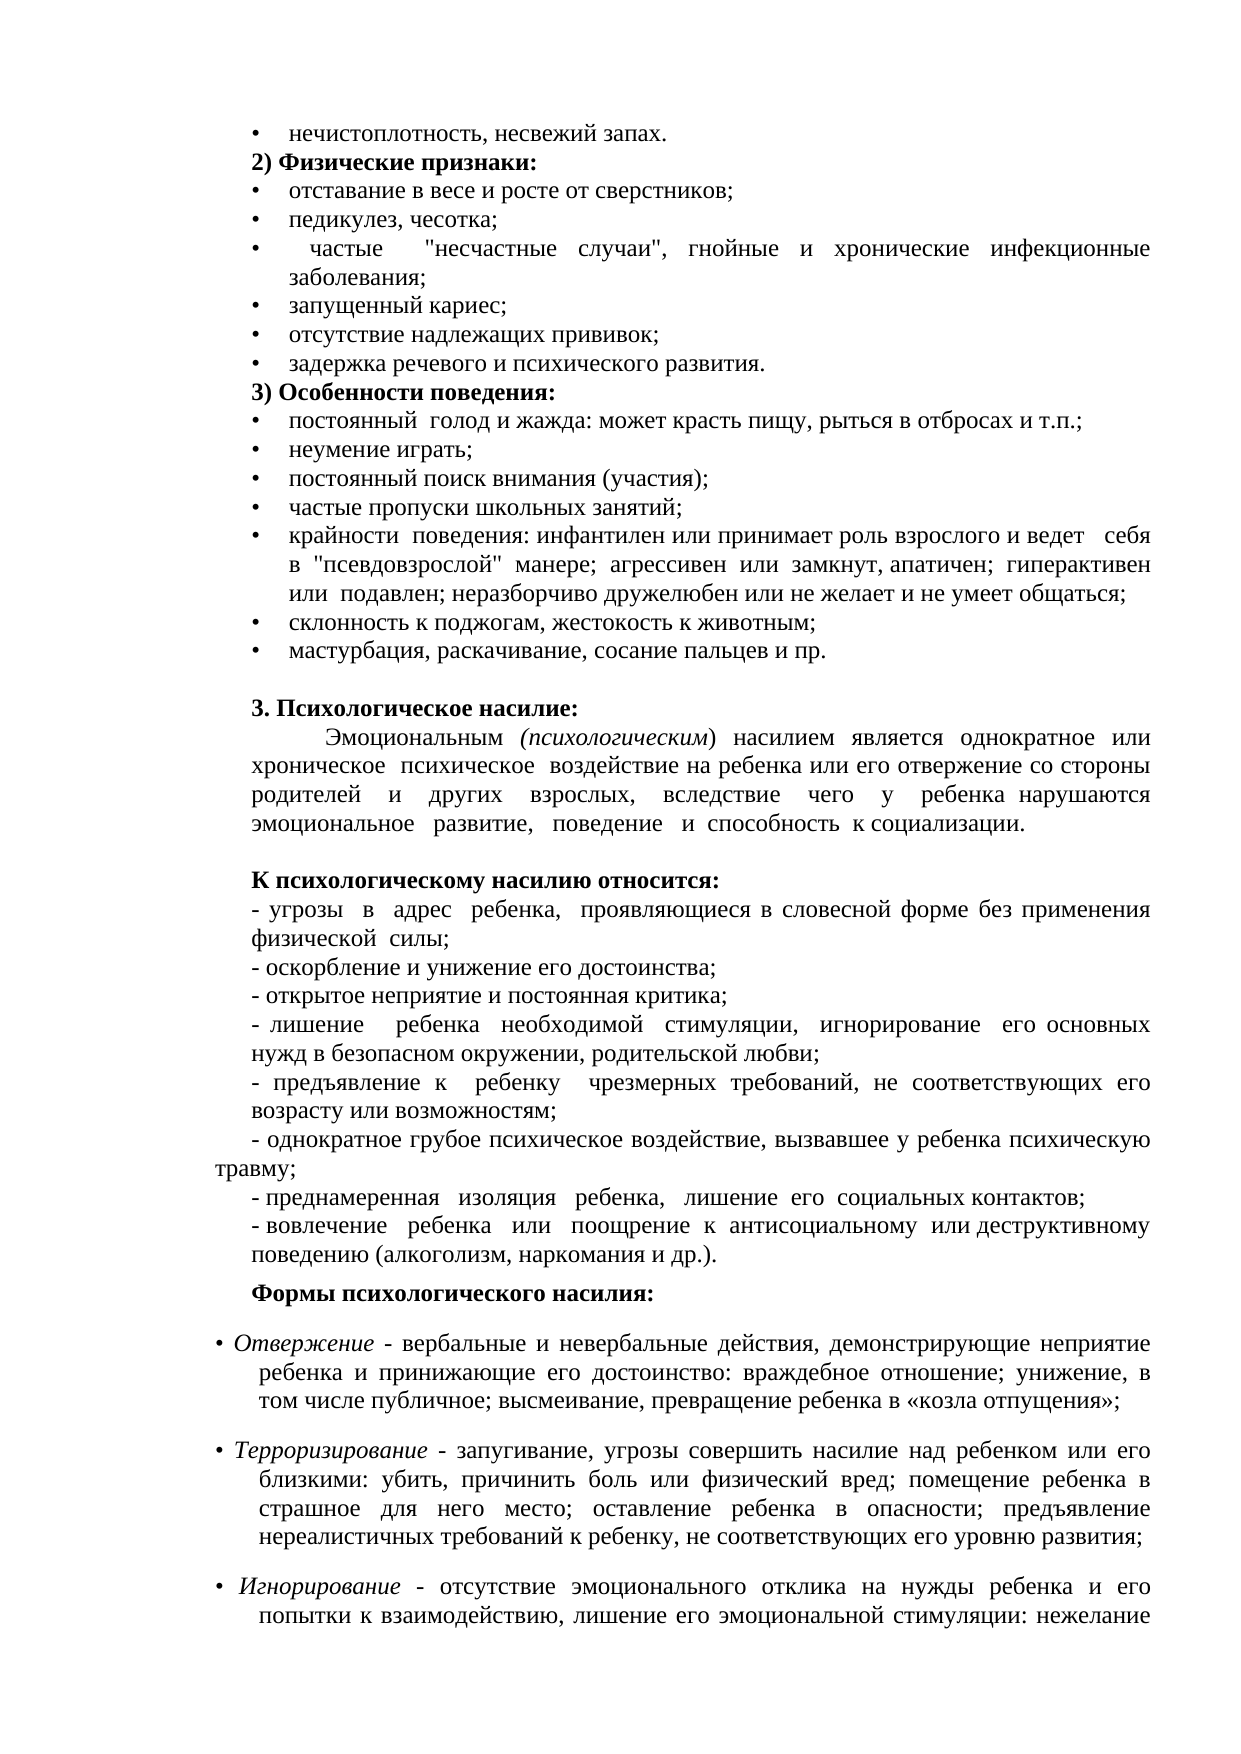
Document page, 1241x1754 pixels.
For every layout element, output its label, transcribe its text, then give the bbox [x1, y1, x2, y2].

text - угрозы в адрес ребенка, проявляющиеся в словесной форме без применения физической силы; [251, 894, 1152, 952]
text - оскорбление и унижение его достоинства; [215, 952, 1152, 981]
text - открытое неприятие и постоянная критика; [215, 981, 1152, 1009]
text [215, 1571, 1152, 1628]
list частые пропуски школьных занятий; [251, 492, 1152, 521]
text К психологическому насилию относится: [177, 866, 1152, 894]
list отставание в весе и росте от сверстников; [251, 176, 1152, 204]
text - однократное грубое психическое воздействие, вызвавшее у ребенка психическую травму; [215, 1124, 1152, 1182]
text - вовлечение ребенка или поощрение к антисоциальному или деструктивному поведению (алкоголизм, наркомания и др.). [251, 1211, 1152, 1268]
text Формы психологического насилия: [177, 1278, 1152, 1307]
text • Отвержение - вербальные и невербальные действия, демонстрирующие неприятие ребенка и принижающие его достоинство: враждебное отношение; унижение, в том числе публичное; высмеивание, превращение ребенка в «козла отпущения»; [215, 1328, 1152, 1414]
list постоянный голод и жажда: может красть пищу, рыться в отбросах и т.п.; [251, 406, 1152, 434]
text • Терроризирование - запугивание, угрозы совершить насилие над ребенком или его близкими: убить, причинить боль или физический вред; помещение ребенка в страшное для него место; оставление ребенка в опасности; предъявление нереалистичных требований к ребенку, не соответствующих его уровню развития; [215, 1435, 1152, 1550]
list крайности поведения: инфантилен или принимает роль взрослого и ведет себя в "псевдовзрослой" манере; агрессивен или замкнут, апатичен; гиперактивен или подавлен; неразборчиво дружелюбен или не желает и не умеет общаться; [251, 521, 1152, 607]
text - предъявление к ребенку чрезмерных требований, не соответствующих его возрасту или возможностям; [251, 1067, 1152, 1124]
text Эмоциональным (психологическим) насилием является однократное или хроническое психическое воздействие на ребенка или его отвержение со стороны родителей и других взрослых, вследствие чего у ребенка нарушаются эмоциональное развитие, поведение и способность к социализации. [251, 722, 1152, 837]
list задержка речевого и психического развития. [251, 348, 1152, 377]
list педикулез, чесотка; [251, 204, 1152, 233]
list мастурбация, раскачивание, сосание пальцев и пр. [251, 636, 1152, 664]
text 2) Физические признаки: [215, 147, 1152, 176]
text 3. Психологическое насилие: [215, 693, 1152, 722]
list отсутствие надлежащих прививок; [251, 319, 1152, 348]
list неумение играть; [251, 434, 1152, 463]
list запущенный кариес; [251, 291, 1152, 319]
list склонность к поджогам, жестокость к животным; [251, 607, 1152, 636]
list нечистоплотность, несвежий запах. [251, 118, 1152, 147]
list постоянный поиск внимания (участия); [251, 463, 1152, 492]
text 3) Особенности поведения: [215, 377, 1152, 406]
text - преднамеренная изоляция ребенка, лишение его социальных контактов; [215, 1182, 1152, 1211]
text - лишение ребенка необходимой стимуляции, игнорирование его основных нужд в безопасном окружении, родительской любви; [251, 1009, 1152, 1067]
list частые "несчастные случаи", гнойные и хронические инфекционные заболевания; [251, 233, 1152, 291]
